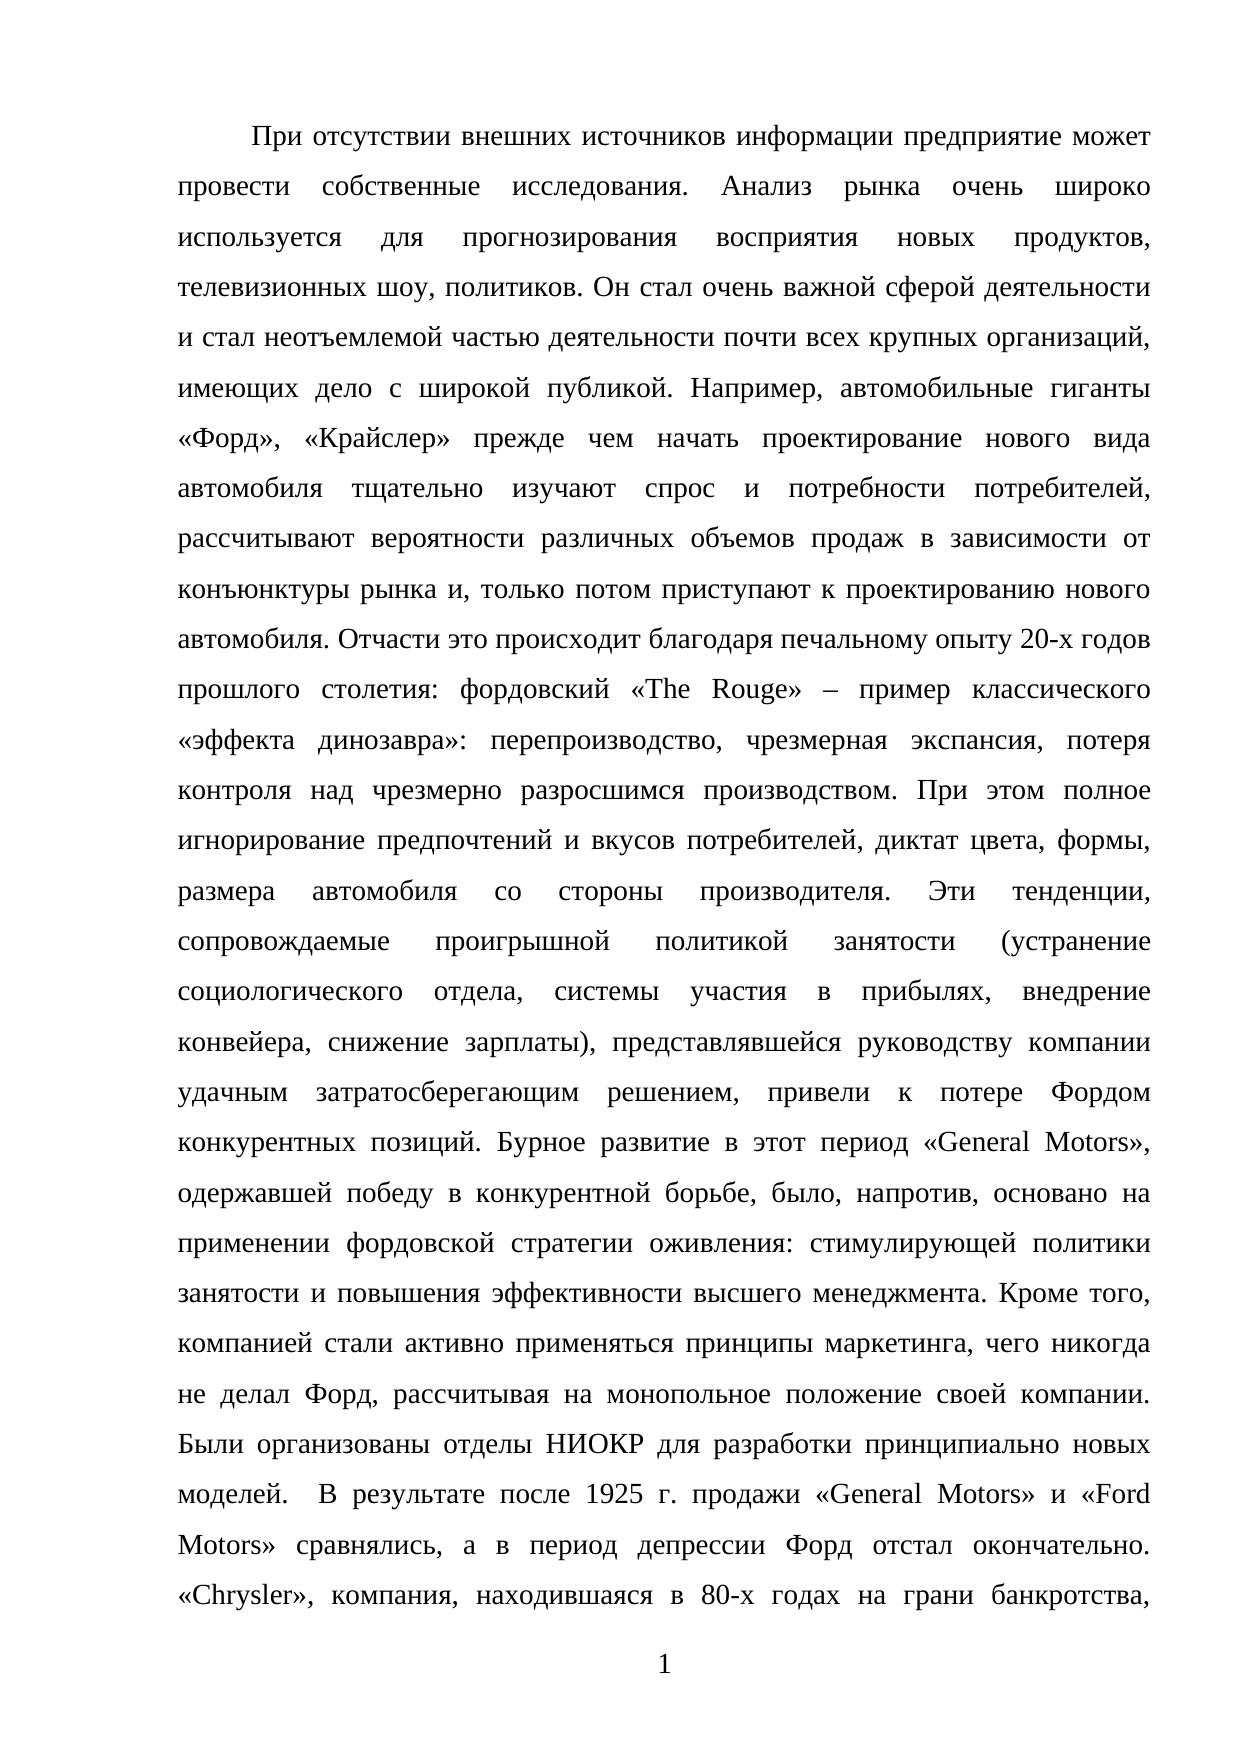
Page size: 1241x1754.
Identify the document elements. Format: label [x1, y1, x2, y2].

text [177, 118, 1152, 1611]
